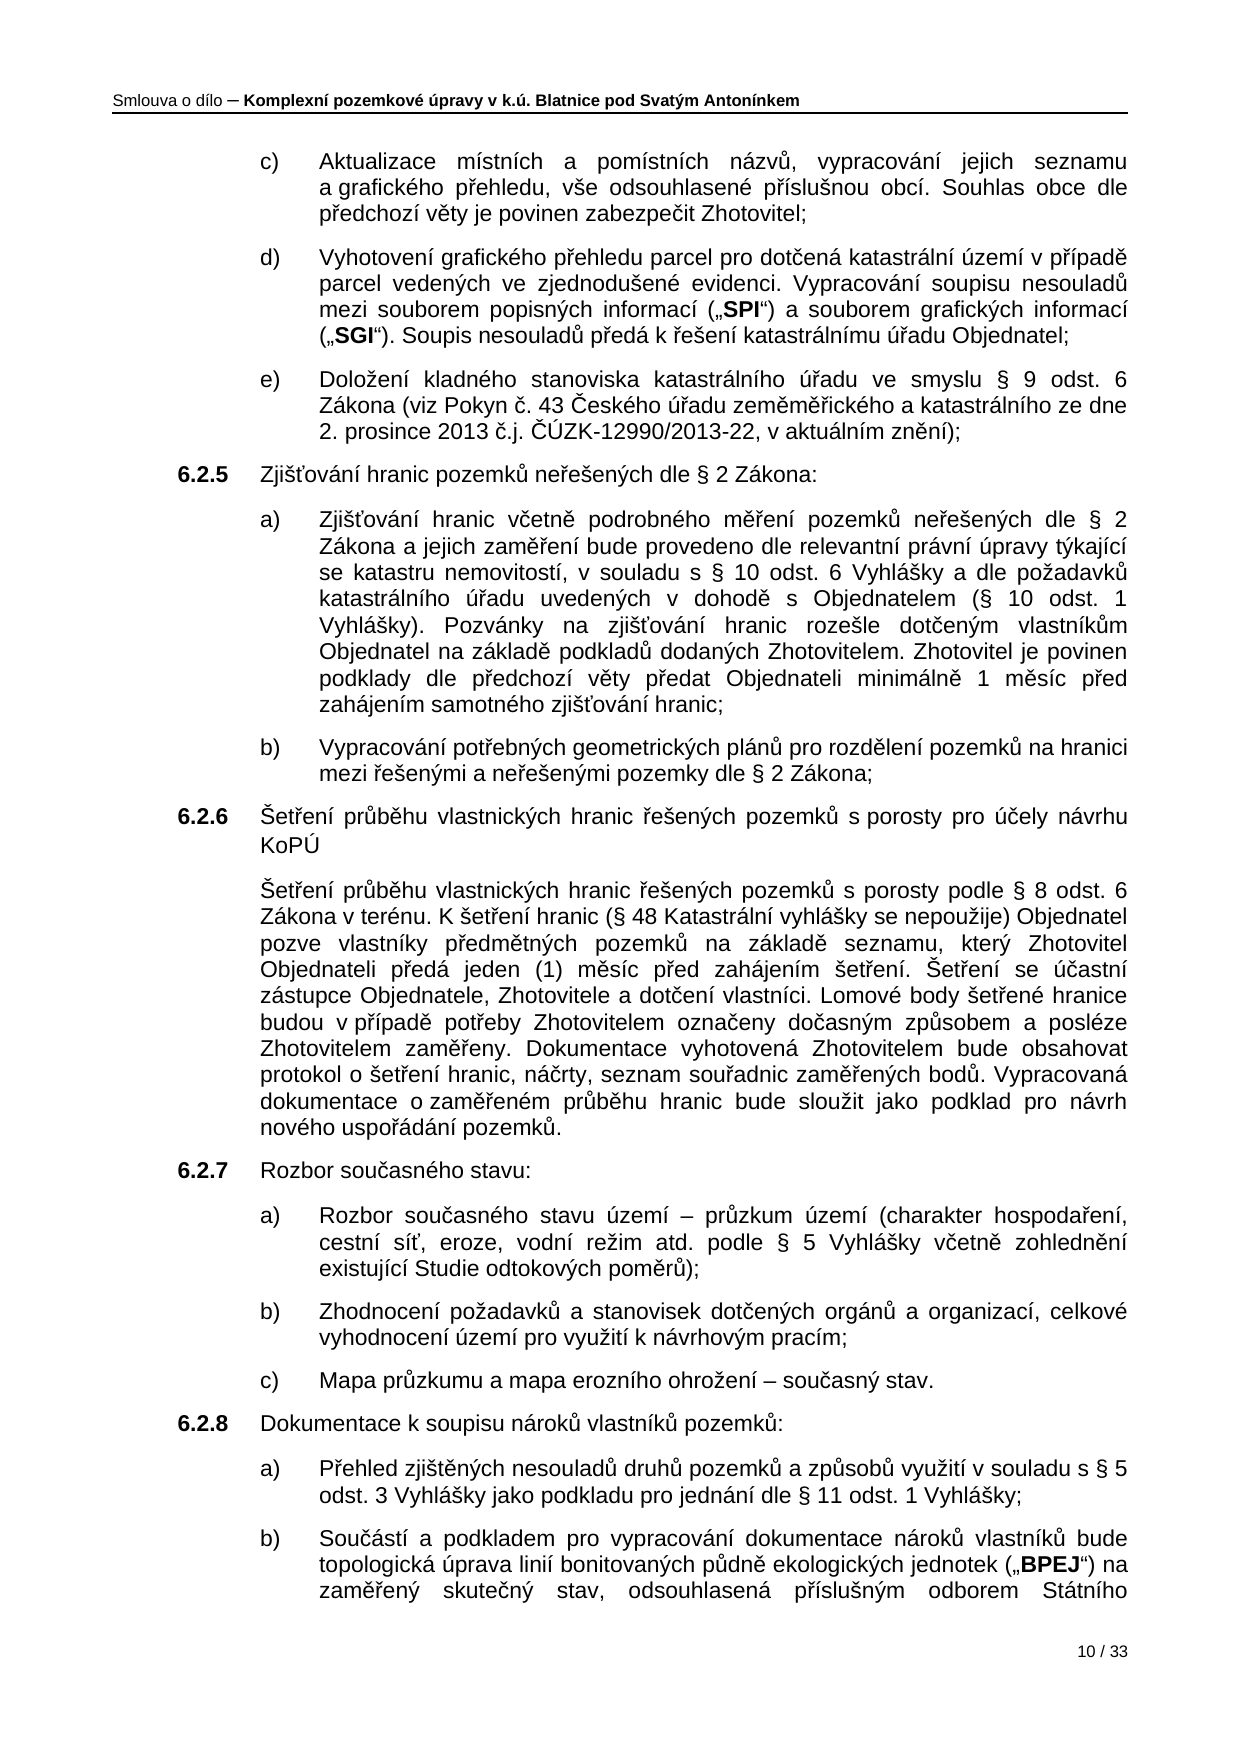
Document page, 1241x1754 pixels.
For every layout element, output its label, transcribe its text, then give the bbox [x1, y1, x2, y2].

list Vyhotovení grafického přehledu parcel pro dotčená katastrální území v případě parcel vedených ve zjednodušené evidenci. Vypracování soupisu nesouladů mezi souborem popisných informací („SPI“) a souborem grafických informací („SGI“). Soupis nesouladů předá k řešení katastrálnímu úřadu Objednatel; [260, 243, 1128, 349]
text Šetření průběhu vlastnických hranic řešených pozemků s porosty pro účely návrhu KoPÚ [177, 803, 1128, 858]
text Zjišťování hranic pozemků neřešených dle § 2 Zákona: [177, 461, 1128, 488]
list Aktualizace místních a pomístních názvů, vypracování jejich seznamu a grafického přehledu, vše odsouhlasené příslušnou obcí. Souhlas obce dle předchozí věty je povinen zabezpečit Zhotovitel; [260, 148, 1128, 227]
text Rozbor současného stavu: [177, 1157, 1128, 1183]
list Vypracování potřebných geometrických plánů pro rozdělení pozemků na hranici mezi řešenými a neřešenými pozemky dle § 2 Zákona; [260, 734, 1128, 787]
list Doložení kladného stanoviska katastrálního úřadu ve smyslu § 9 odst. 6 Zákona (viz Pokyn č. 43 Českého úřadu zeměměřického a katastrálního ze dne 2. prosince 2013 č.j. ČÚZK-12990/2013-22, v aktuálním znění); [260, 366, 1128, 444]
list Zjišťování hranic včetně podrobného měření pozemků neřešených dle § 2 Zákona a jejich zaměření bude provedeno dle relevantní právní úpravy týkající se katastru nemovitostí, v souladu s § 10 odst. 6 Vyhlášky a dle požadavků katastrálního úřadu uvedených v dohodě s Objednatelem (§ 10 odst. 1 Vyhlášky). Pozvánky na zjišťování hranic rozešle dotčeným vlastníkům Objednatel na základě podkladů dodaných Zhotovitelem. Zhotovitel je povinen podklady dle předchozí věty předat Objednateli minimálně 1 měsíc před zahájením samotného zjišťování hranic; [260, 506, 1128, 717]
list Mapa průzkumu a mapa erozního ohrožení – současný stav. [260, 1367, 1128, 1393]
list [260, 1525, 1128, 1604]
text Dokumentace k soupisu nároků vlastníků pozemků: [177, 1410, 1128, 1437]
list Rozbor současného stavu území – průzkum území (charakter hospodaření, cestní síť, eroze, vodní režim atd. podle § 5 Vyhlášky včetně zohlednění existující Studie odtokových poměrů); [260, 1202, 1128, 1281]
list Zhodnocení požadavků a stanovisek dotčených orgánů a organizací, celkové vyhodnocení území pro využití k návrhovým pracím; [260, 1298, 1128, 1351]
list Přehled zjištěných nesouladů druhů pozemků a způsobů využití v souladu s § 5 odst. 3 Vyhlášky jako podkladu pro jednání dle § 11 odst. 1 Vyhlášky; [260, 1455, 1128, 1508]
list Šetření průběhu vlastnických hranic řešených pozemků s porosty podle § 8 odst. 6 Zákona v terénu. K šetření hranic (§ 48 Katastrální vyhlášky se nepoužije) Objednatel pozve vlastníky předmětných pozemků na základě seznamu, který Zhotovitel Objednateli předá jeden (1) měsíc před zahájením šetření. Šetření se účastní zástupce Objednatele, Zhotovitele a dotčení vlastníci. Lomové body šetřené hranice budou v případě potřeby Zhotovitelem označeny dočasným způsobem a posléze Zhotovitelem zaměřeny. Dokumentace vyhotovená Zhotovitelem bude obsahovat protokol o šetření hranic, náčrty, seznam souřadnic zaměřených bodů. Vypracovaná dokumentace o zaměřeném průběhu hranic bude sloužit jako podklad pro návrh nového uspořádání pozemků. [260, 877, 1128, 1140]
